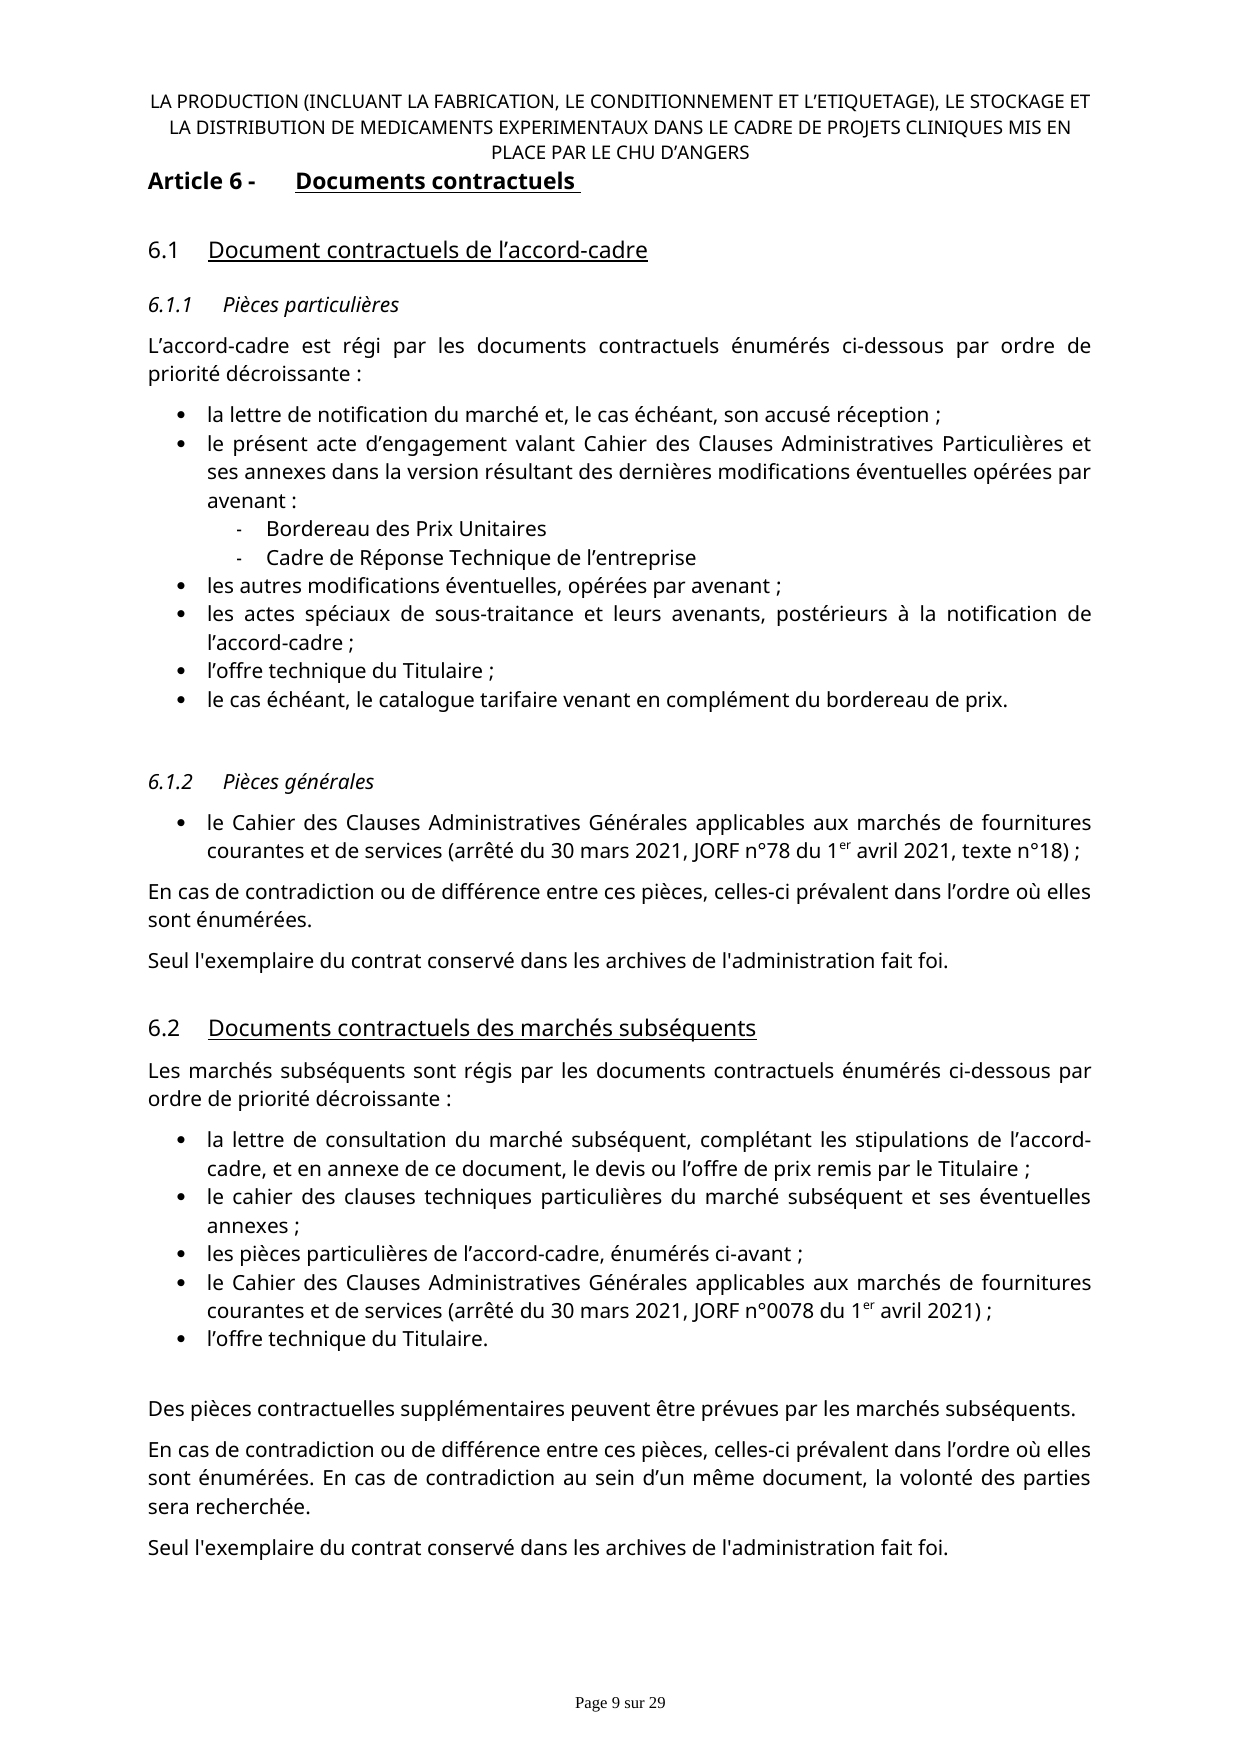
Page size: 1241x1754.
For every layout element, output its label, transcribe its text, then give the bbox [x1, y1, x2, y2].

list le cahier des clauses techniques particulières du marché subséquent et ses éventuelles annexes ; [177, 1182, 1093, 1239]
text Seul l'exemplaire du contrat conservé dans les archives de l'administration fait foi. [148, 946, 1093, 975]
list la lettre de consultation du marché subséquent, complétant les stipulations de l’accord-cadre, et en annexe de ce document, le devis ou l’offre de prix remis par le Titulaire ; [177, 1126, 1093, 1182]
text Les marchés subséquents sont régis par les documents contractuels énumérés ci-dessous par ordre de priorité décroissante : [148, 1056, 1093, 1113]
list le cas échéant, le catalogue tarifaire venant en complément du bordereau de prix. [177, 685, 1093, 713]
list le Cahier des Clauses Administratives Générales applicables aux marchés de fournitures courantes et de services (arrêté du 30 mars 2021, JORF n°78 du 1er avril 2021, texte n°18) ; [177, 808, 1093, 864]
subtitle Pièces particulières [148, 290, 1093, 319]
subtitle Documents contractuels des marchés subséquents [148, 1012, 1093, 1044]
list la lettre de notification du marché et, le cas échéant, son accusé réception ; [177, 401, 1093, 429]
text Seul l'exemplaire du contrat conservé dans les archives de l'administration fait foi. [148, 1533, 1093, 1561]
list Des pièces contractuelles supplémentaires peuvent être prévues par les marchés subséquents. [148, 1394, 1093, 1422]
subtitle Documents contractuels [148, 165, 1093, 196]
text En cas de contradiction ou de différence entre ces pièces, celles-ci prévalent dans l’ordre où elles sont énumérées. En cas de contradiction au sein d’un même document, la volonté des parties sera recherchée. [148, 1435, 1093, 1520]
subtitle Document contractuels de l’accord-cadre [148, 234, 1093, 265]
list le Cahier des Clauses Administratives Générales applicables aux marchés de fournitures courantes et de services (arrêté du 30 mars 2021, JORF n°0078 du 1er avril 2021) ; [177, 1268, 1093, 1324]
text L’accord-cadre est régi par les documents contractuels énumérés ci-dessous par ordre de priorité décroissante : [148, 331, 1093, 388]
subtitle Pièces générales [148, 767, 1093, 795]
list les autres modifications éventuelles, opérées par avenant ; [177, 571, 1093, 599]
list Cadre de Réponse Technique de l’entreprise [236, 543, 1093, 571]
list l’offre technique du Titulaire ; [177, 656, 1093, 685]
list les pièces particulières de l’accord-cadre, énumérés ci-avant ; [177, 1239, 1093, 1268]
text En cas de contradiction ou de différence entre ces pièces, celles-ci prévalent dans l’ordre où elles sont énumérées. [148, 877, 1093, 934]
list les actes spéciaux de sous-traitance et leurs avenants, postérieurs à la notification de l’accord-cadre ; [177, 599, 1093, 656]
list l’offre technique du Titulaire. [177, 1324, 1093, 1353]
list le présent acte d’engagement valant Cahier des Clauses Administratives Particulières et ses annexes dans la version résultant des dernières modifications éventuelles opérées par avenant : [177, 429, 1093, 514]
list Bordereau des Prix Unitaires [236, 514, 1093, 543]
